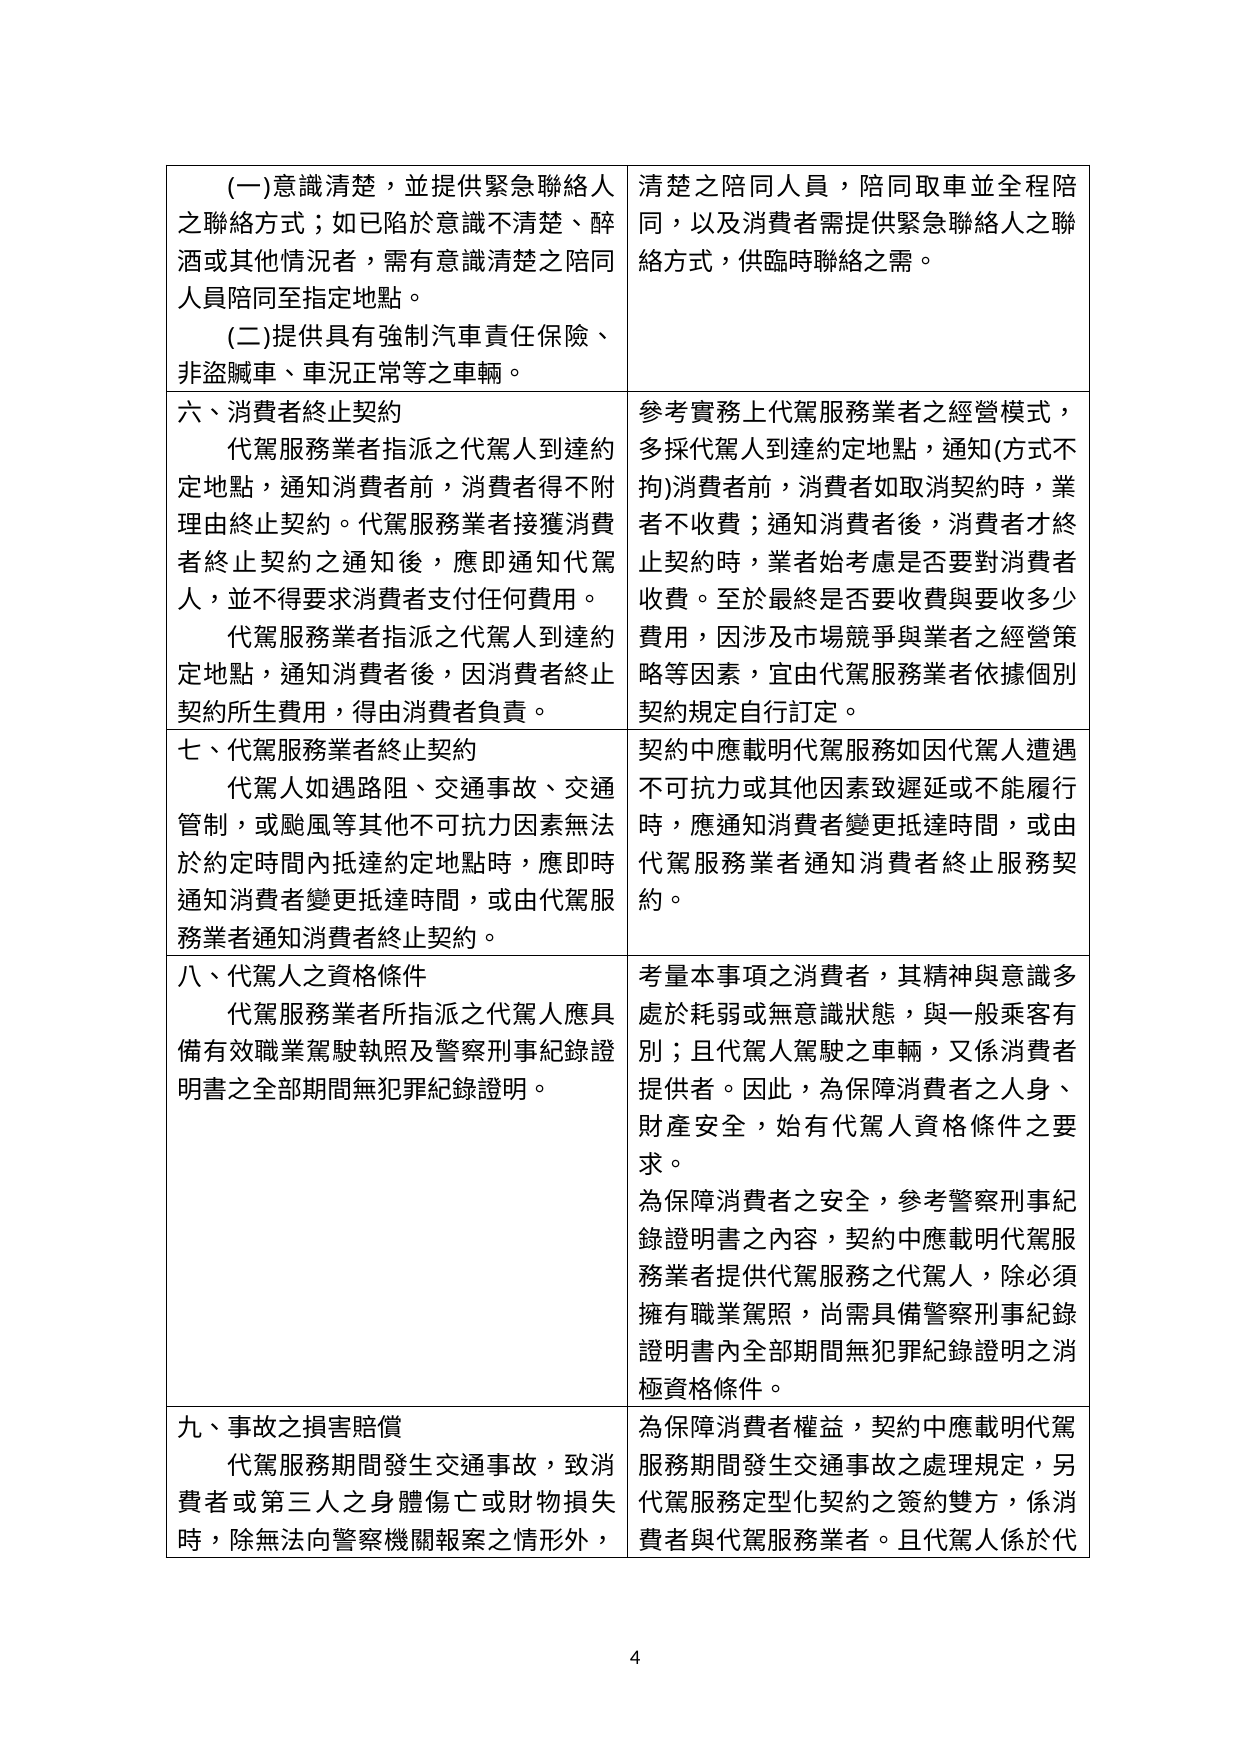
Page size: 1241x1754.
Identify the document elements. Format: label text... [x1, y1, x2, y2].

table_cell 八、代駕人之資格條件 代駕服務業者所指派之代駕人應具備有效職業駕駛執照及警察刑事紀錄證明書之全部期間無犯罪紀錄證明。 [167, 956, 627, 1406]
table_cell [167, 166, 627, 391]
table_cell 契約中應載明代駕服務如因代駕人遭遇不可抗力或其他因素致遲延或不能履行時，應通知消費者變更抵達時間，或由代駕服務業者通知消費者終止服務契約。 [628, 730, 1089, 955]
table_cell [628, 166, 1089, 391]
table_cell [628, 1407, 1089, 1557]
table_cell 考量本事項之消費者，其精神與意識多處於耗弱或無意識狀態，與一般乘客有別；且代駕人駕駛之車輛，又係消費者提供者。因此，為保障消費者之人身、財產安全，始有代駕人資格條件之要求。 為保障消費者之安全，參考警察刑事紀錄證明書之內容，契約中應載明代駕服務業者提供代駕服務之代駕人，除必須擁有職業駕照，尚需具備警察刑事紀錄證明書內全部期間無犯罪紀錄證明之消極資格條件。 [628, 956, 1089, 1406]
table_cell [167, 1407, 627, 1557]
table_cell 參考實務上代駕服務業者之經營模式，多採代駕人到達約定地點，通知(方式不拘)消費者前，消費者如取消契約時，業者不收費；通知消費者後，消費者才終止契約時，業者始考慮是否要對消費者收費。至於最終是否要收費與要收多少費用，因涉及市場競爭與業者之經營策略等因素，宜由代駕服務業者依據個別契約規定自行訂定。 [628, 392, 1089, 729]
table_cell 六、消費者終止契約 代駕服務業者指派之代駕人到達約定地點，通知消費者前，消費者得不附理由終止契約。代駕服務業者接獲消費者終止契約之通知後，應即通知代駕人，並不得要求消費者支付任何費用。 代駕服務業者指派之代駕人到達約定地點，通知消費者後，因消費者終止契約所生費用，得由消費者負責。 [167, 392, 627, 729]
table_cell 七、代駕服務業者終止契約 代駕人如遇路阻、交通事故、交通管制，或颱風等其他不可抗力因素無法於約定時間內抵達約定地點時，應即時通知消費者變更抵達時間，或由代駕服務業者通知消費者終止契約。 [167, 730, 627, 955]
